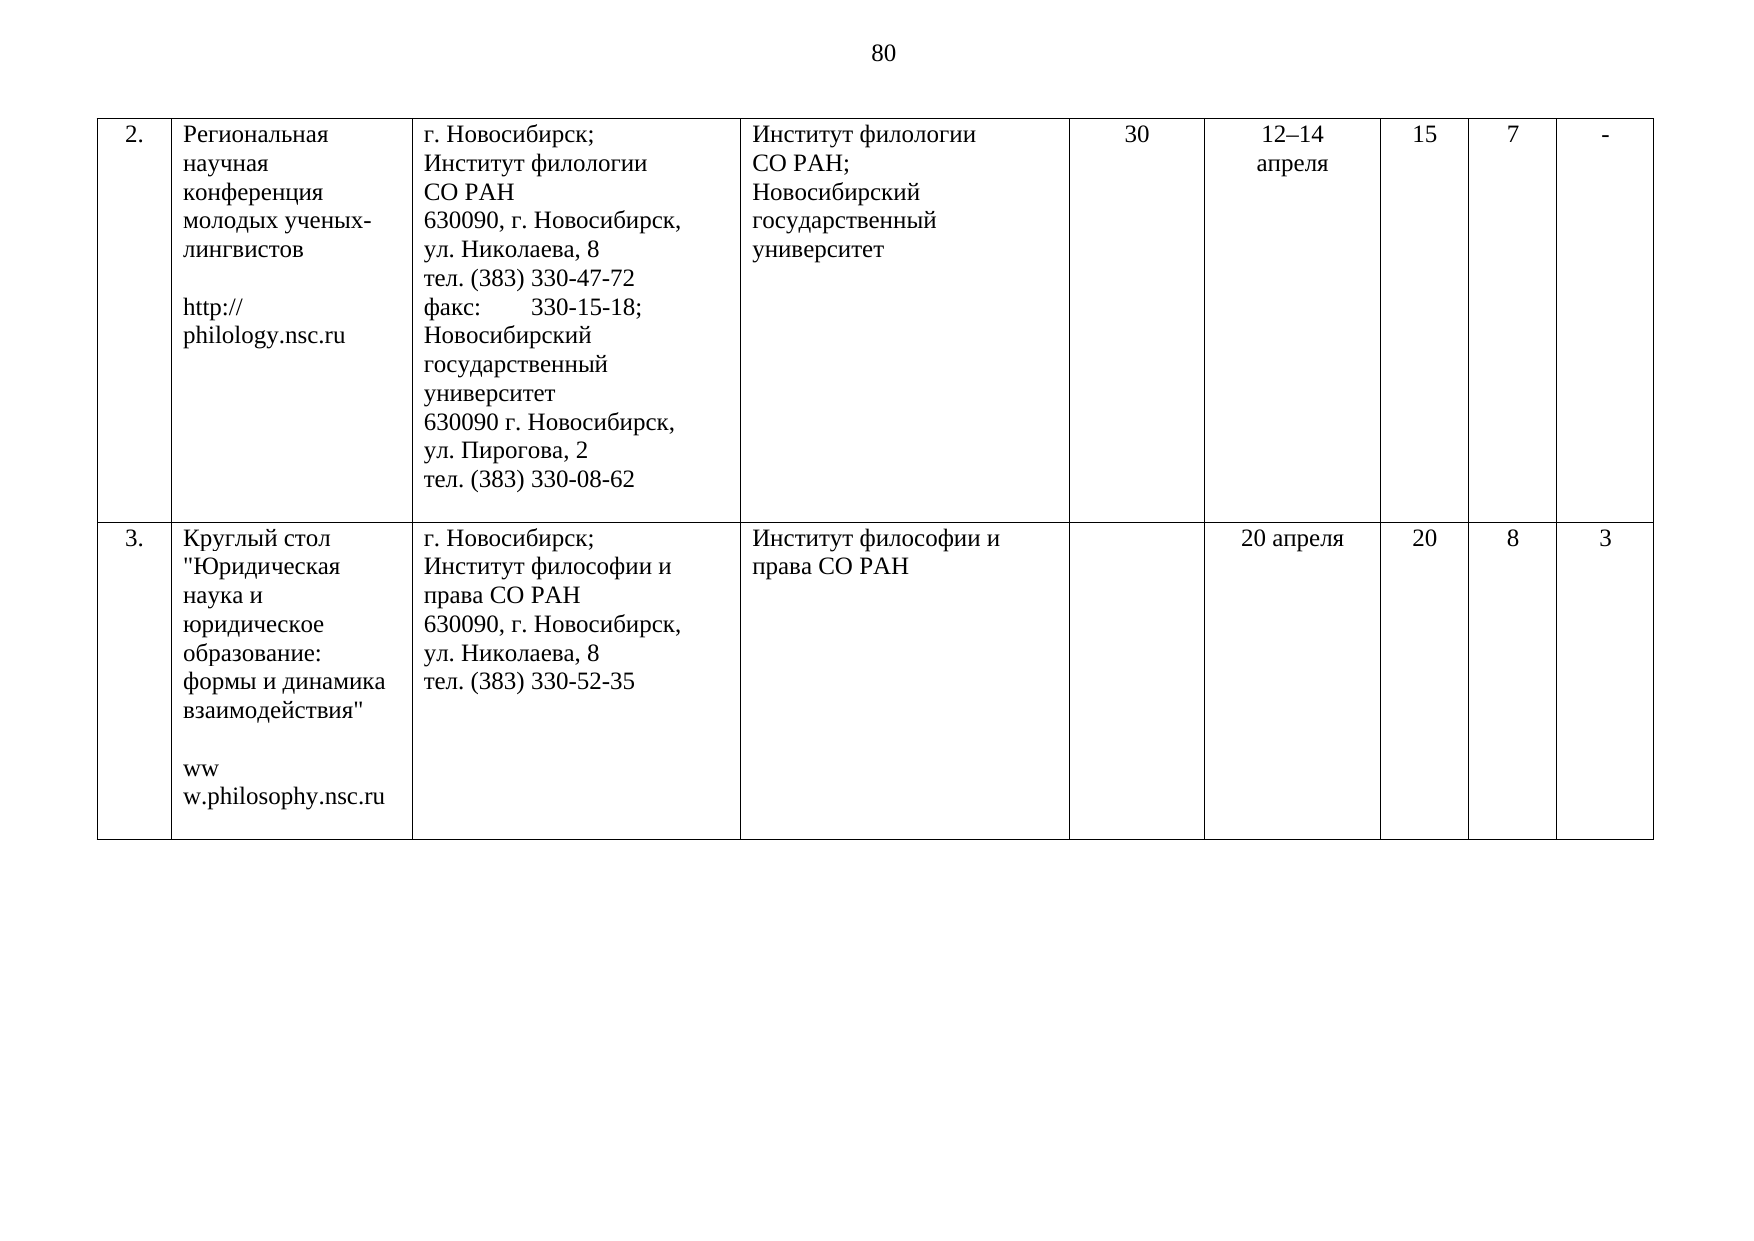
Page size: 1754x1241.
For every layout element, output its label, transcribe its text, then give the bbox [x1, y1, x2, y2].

table_cell 3. [98, 523, 171, 839]
table_cell г. Новосибирск; Институт философии и права СО РАН 630090, г. Новосибирск, ул. Николаева, 8 тел. (383) 330-52-35 [413, 523, 740, 839]
table_cell 3 [1557, 523, 1653, 839]
table_cell 20 апреля [1205, 523, 1380, 839]
table_cell 15 [1381, 119, 1468, 522]
table_cell 20 [1381, 523, 1468, 839]
table_cell 8 [1469, 523, 1556, 839]
table_cell 7 [1469, 119, 1556, 522]
table_cell Круглый стол "Юридическая наука и юридическое образование: формы и динамика взаимодействия" www.philosophy.nsc.ru [172, 523, 412, 839]
table_cell Институт филологии СО РАН; Новосибирский государственный университет [741, 119, 1069, 522]
table_cell 12–14 апреля [1205, 119, 1380, 522]
table_cell - [1557, 119, 1653, 522]
table_cell Региональная научная конференция молодых ученых-лингвистов http://philology.nsc.ru [172, 119, 412, 522]
table_cell г. Новосибирск; Институт филологии СО РАН 630090, г. Новосибирск, ул. Николаева, 8 тел. (383) 330-47-72 факс: 330-15-18; Новосибирский государственный университет 630090 г. Новосибирск, ул. Пирогова, 2 тел. (383) 330-08-62 [413, 119, 740, 522]
table_cell 2. [98, 119, 171, 522]
table_cell Институт философии и права СО РАН [741, 523, 1069, 839]
table_cell [1070, 523, 1204, 839]
table_cell 30 [1070, 119, 1204, 522]
